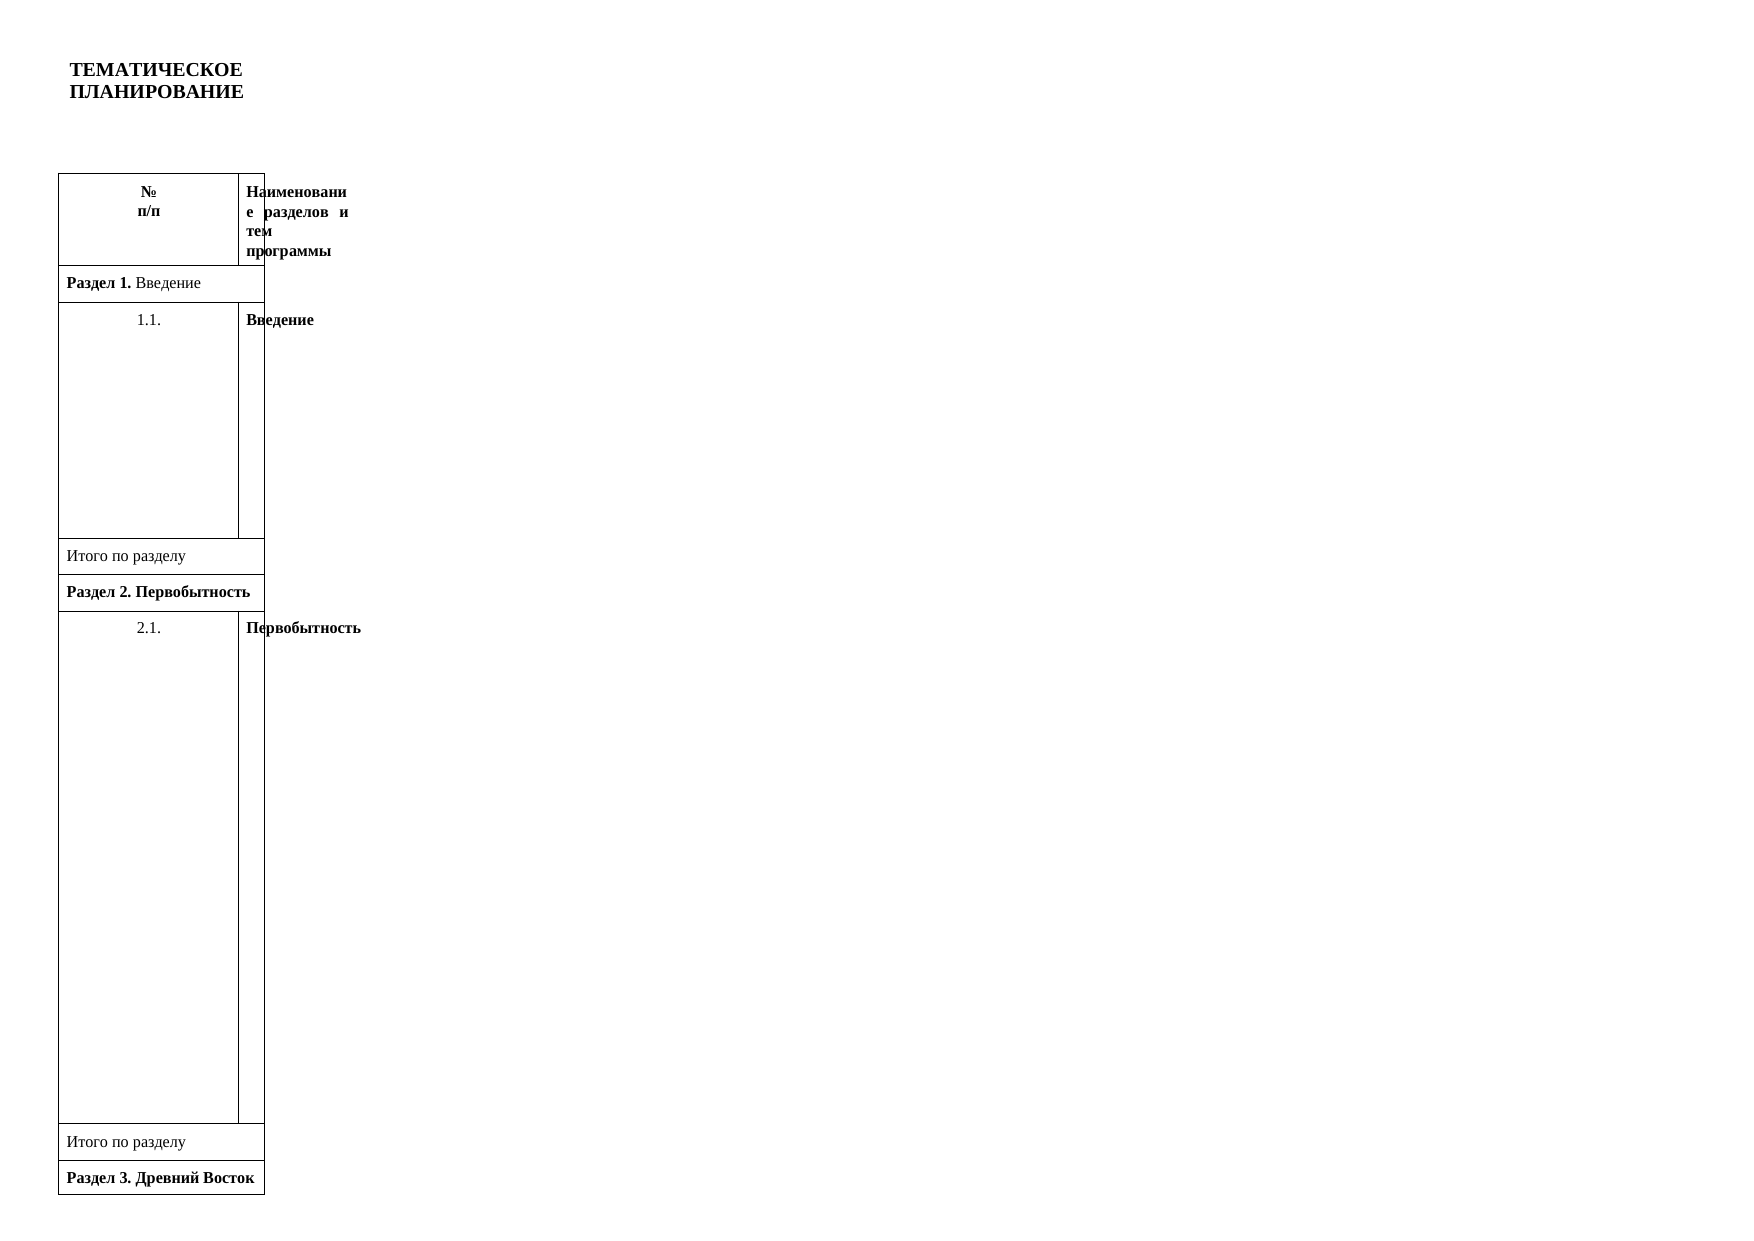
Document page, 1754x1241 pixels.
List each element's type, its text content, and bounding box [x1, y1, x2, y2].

table_cell Раздел 2. Первобытность [59, 575, 264, 611]
table_cell Раздел 1. Введение [59, 266, 264, 302]
table_cell 1.1. [59, 303, 238, 538]
table_header № п/п [59, 174, 238, 265]
table_header Наименование разделов и тем программы [239, 174, 264, 265]
table_cell Первобытность [239, 612, 264, 1123]
text ТЕМАТИЧЕСКОЕ ПЛАНИРОВАНИЕ [69, 59, 264, 103]
table_cell Итого по разделу [59, 1124, 264, 1159]
table_cell 2.1. [59, 612, 238, 1123]
table_cell Итого по разделу [59, 539, 264, 574]
table_cell Введение [239, 303, 264, 538]
table_cell Раздел 3. Древний Восток [59, 1161, 264, 1194]
